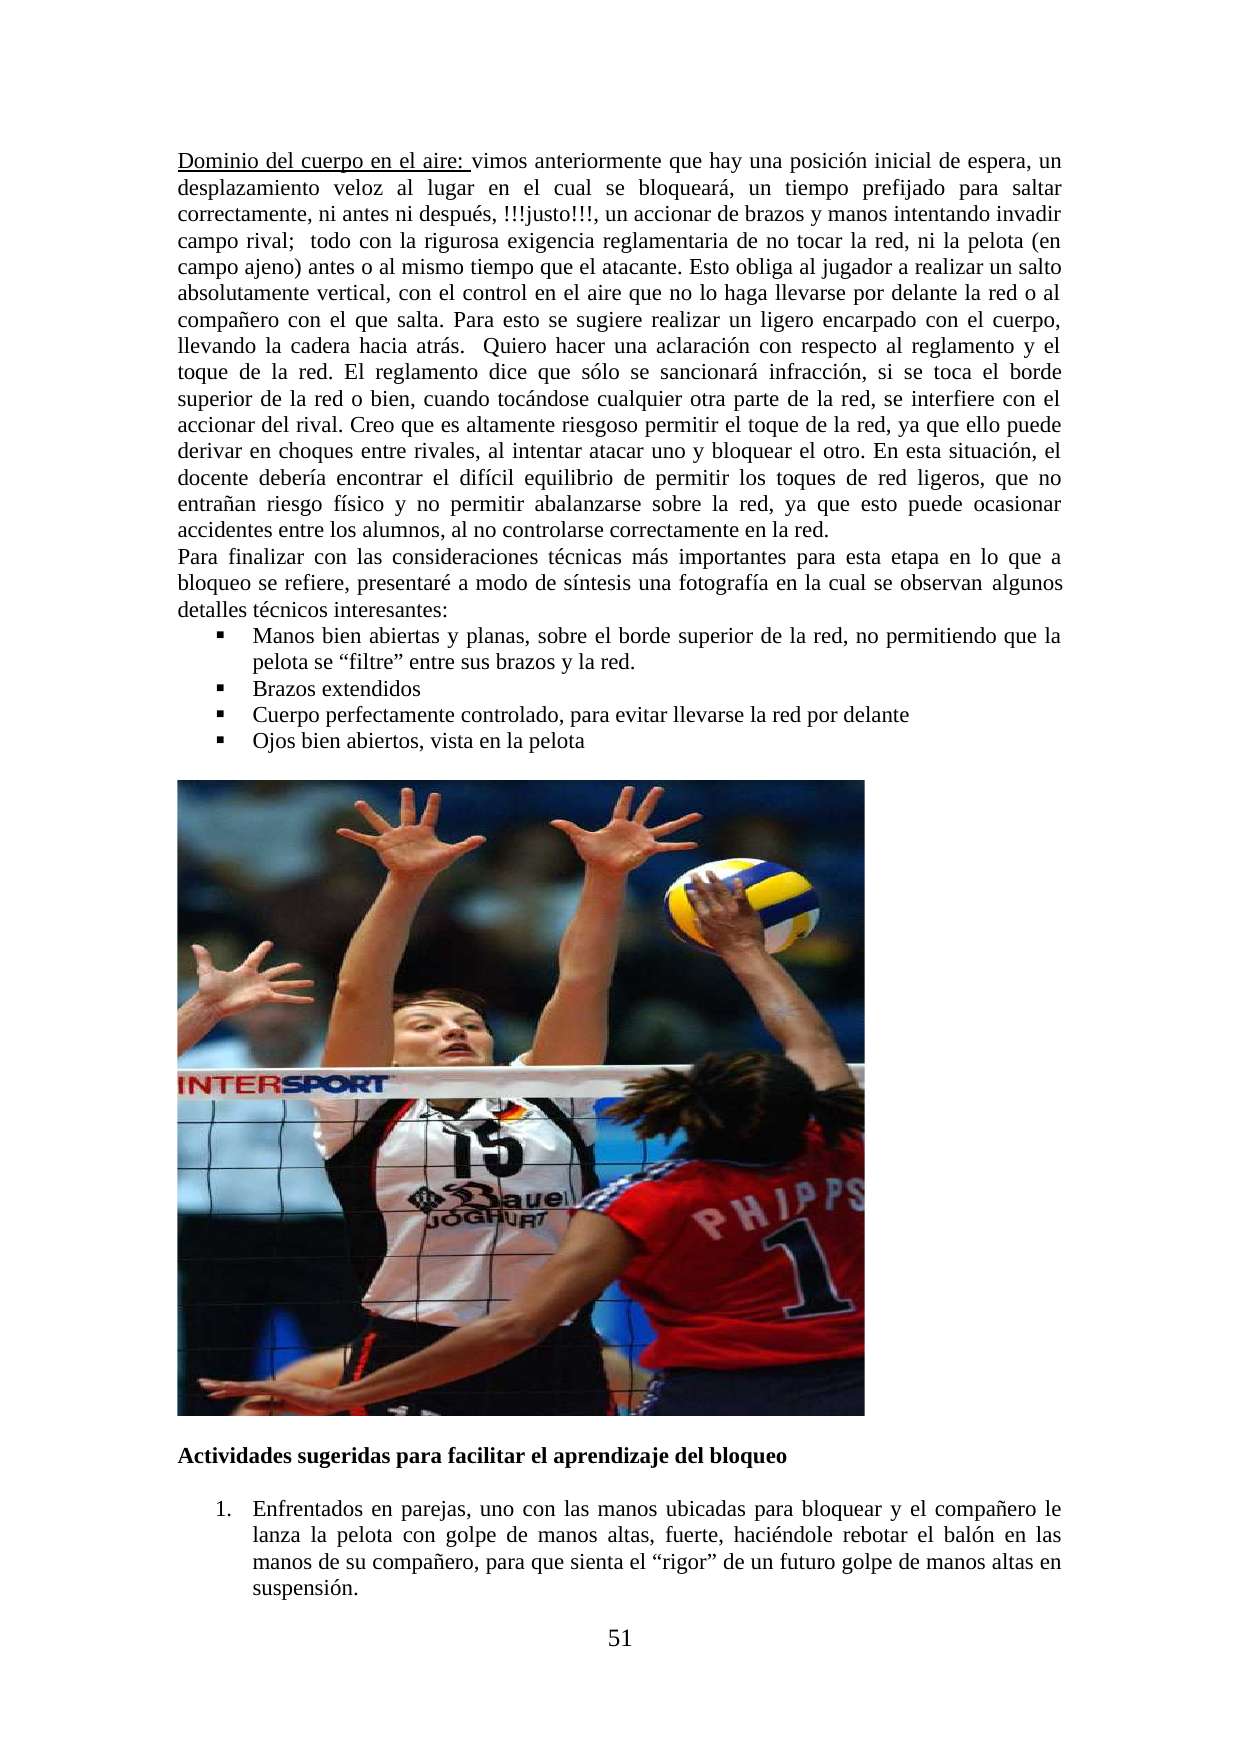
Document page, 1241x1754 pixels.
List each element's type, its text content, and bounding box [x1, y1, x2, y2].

list Ojos bien abiertos, vista en la pelota [215, 727, 1063, 754]
picture [177, 780, 865, 1416]
list Enfrentados en parejas, uno con las manos ubicadas para bloquear y el compañero le lanza la pelota con golpe de manos altas, fuerte, haciéndole rebotar el balón en las manos de su compañero, para que sienta el “rigor” de un futuro golpe de manos altas en suspensión. [215, 1495, 1063, 1601]
text Actividades sugeridas para facilitar el aprendizaje del bloqueo [177, 1442, 1063, 1469]
text Dominio del cuerpo en el aire: vimos anteriormente que hay una posición inicial de espera, un desplazamiento veloz al lugar en el cual se bloqueará, un tiempo prefijado para saltar correctamente, ni antes ni después, !!!justo!!!, un accionar de brazos y manos intentando invadir campo rival; todo con la rigurosa exigencia reglamentaria de no tocar la red, ni la pelota (en campo ajeno) antes o al mismo tiempo que el atacante. Esto obliga al jugador a realizar un salto absolutamente vertical, con el control en el aire que no lo haga llevarse por delante la red o al compañero con el que salta. Para esto se sugiere realizar un ligero encarpado con el cuerpo, llevando la cadera hacia atrás. Quiero hacer una aclaración con respecto al reglamento y el toque de la red. El reglamento dice que sólo se sancionará infracción, si se toca el borde superior de la red o bien, cuando tocándose cualquier otra parte de la red, se interfiere con el accionar del rival. Creo que es altamente riesgoso permitir el toque de la red, ya que ello puede derivar en choques entre rivales, al intentar atacar uno y bloquear el otro. En esta situación, el docente debería encontrar el difícil equilibrio de permitir los toques de red ligeros, que no entrañan riesgo físico y no permitir abalanzarse sobre la red, ya que esto puede ocasionar accidentes entre los alumnos, al no controlarse correctamente en la red. [177, 148, 1063, 543]
text Para finalizar con las consideraciones técnicas más importantes para esta etapa en lo que a bloqueo se refiere, presentaré a modo de síntesis una fotografía en la cual se observan algunos detalles técnicos interesantes: [177, 543, 1063, 622]
list Brazos extendidos [215, 675, 1063, 701]
list Cuerpo perfectamente controlado, para evitar llevarse la red por delante [215, 701, 1063, 727]
list Manos bien abiertas y planas, sobre el borde superior de la red, no permitiendo que la pelota se “filtre” entre sus brazos y la red. [215, 622, 1063, 675]
